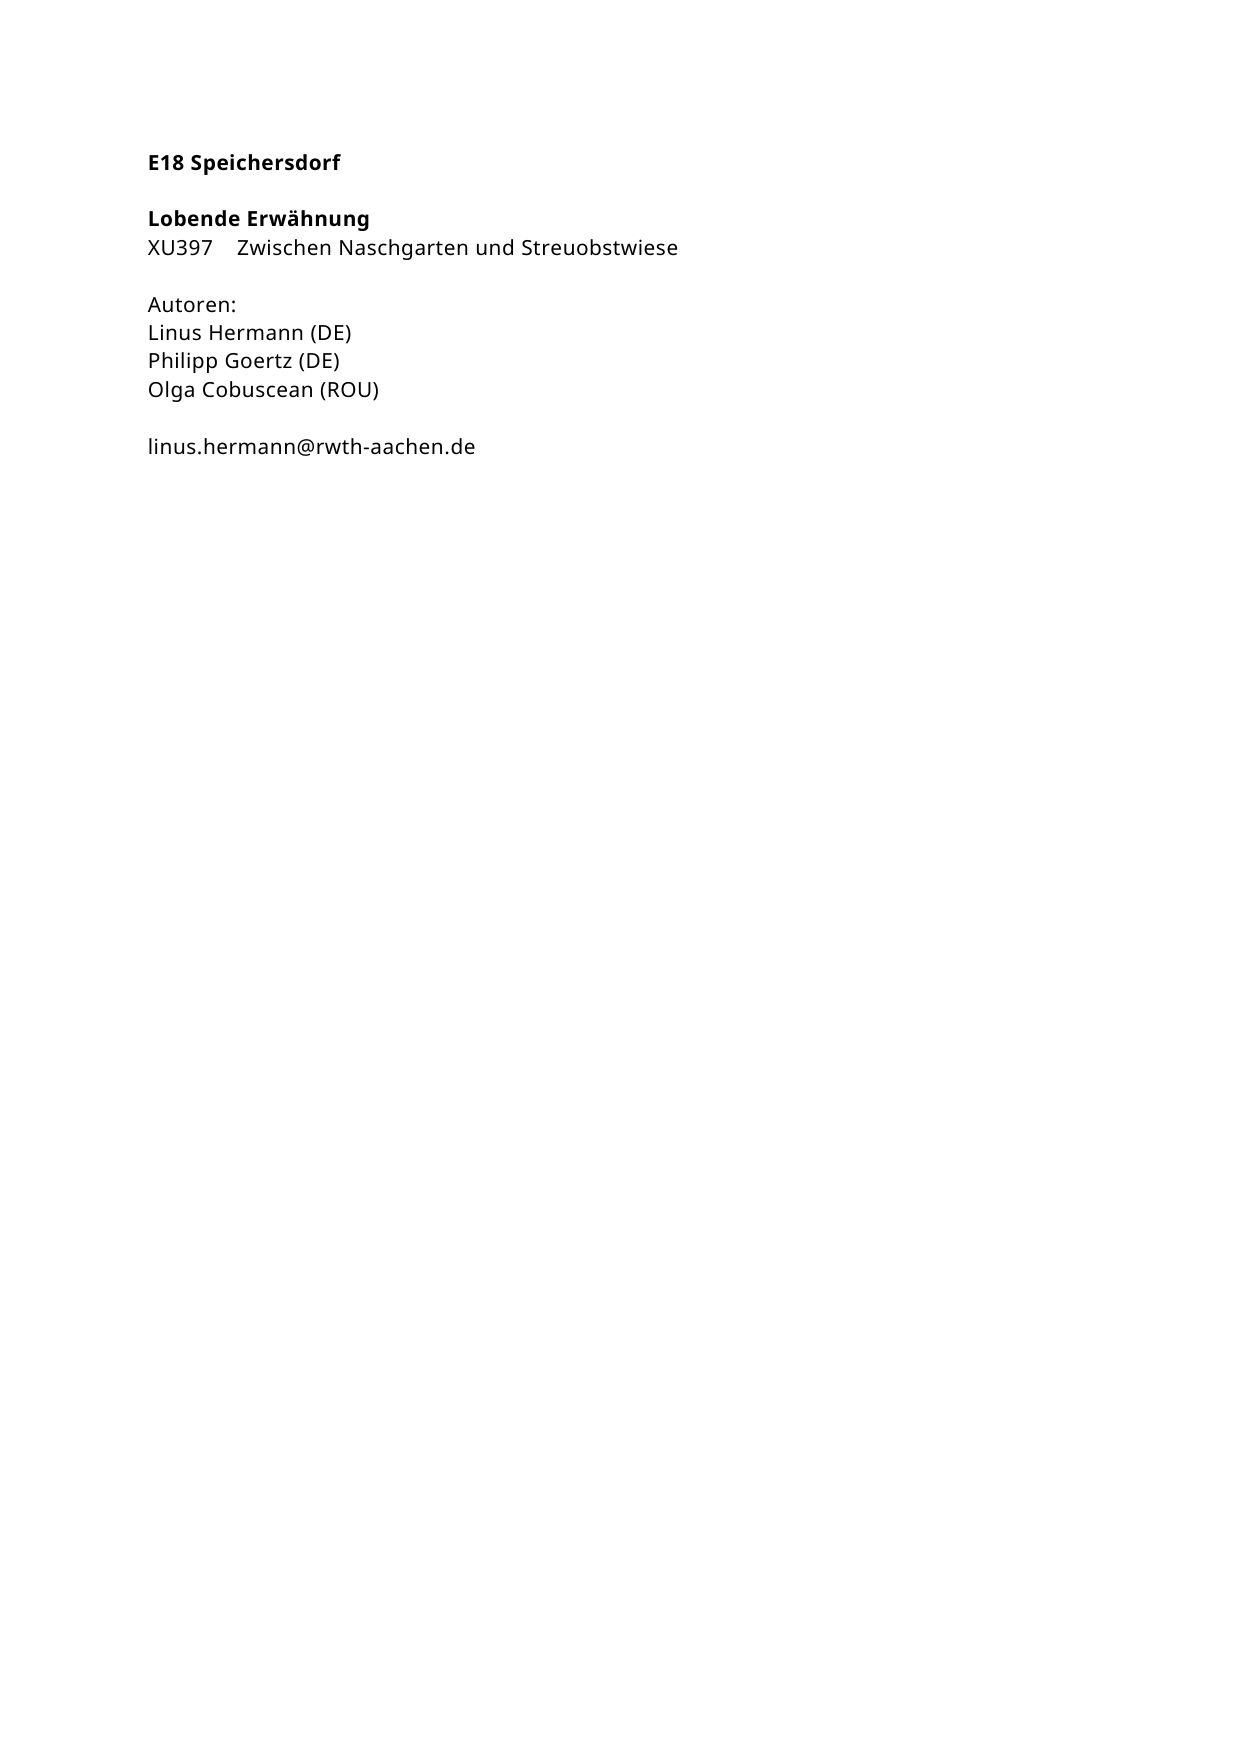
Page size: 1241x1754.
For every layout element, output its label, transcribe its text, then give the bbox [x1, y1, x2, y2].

text Autoren: [148, 290, 1093, 318]
text E18 Speichersdorf [148, 148, 1093, 176]
text Lobende Erwähnung [148, 204, 1093, 233]
text linus.hermann@rwth-aachen.de [148, 432, 1093, 460]
text XU397 Zwischen Naschgarten und Streuobstwiese [148, 233, 1093, 261]
text Olga Cobuscean (ROU) [148, 375, 1093, 403]
text Philipp Goertz (DE) [148, 347, 1093, 375]
text Linus Hermann (DE) [148, 318, 1093, 347]
